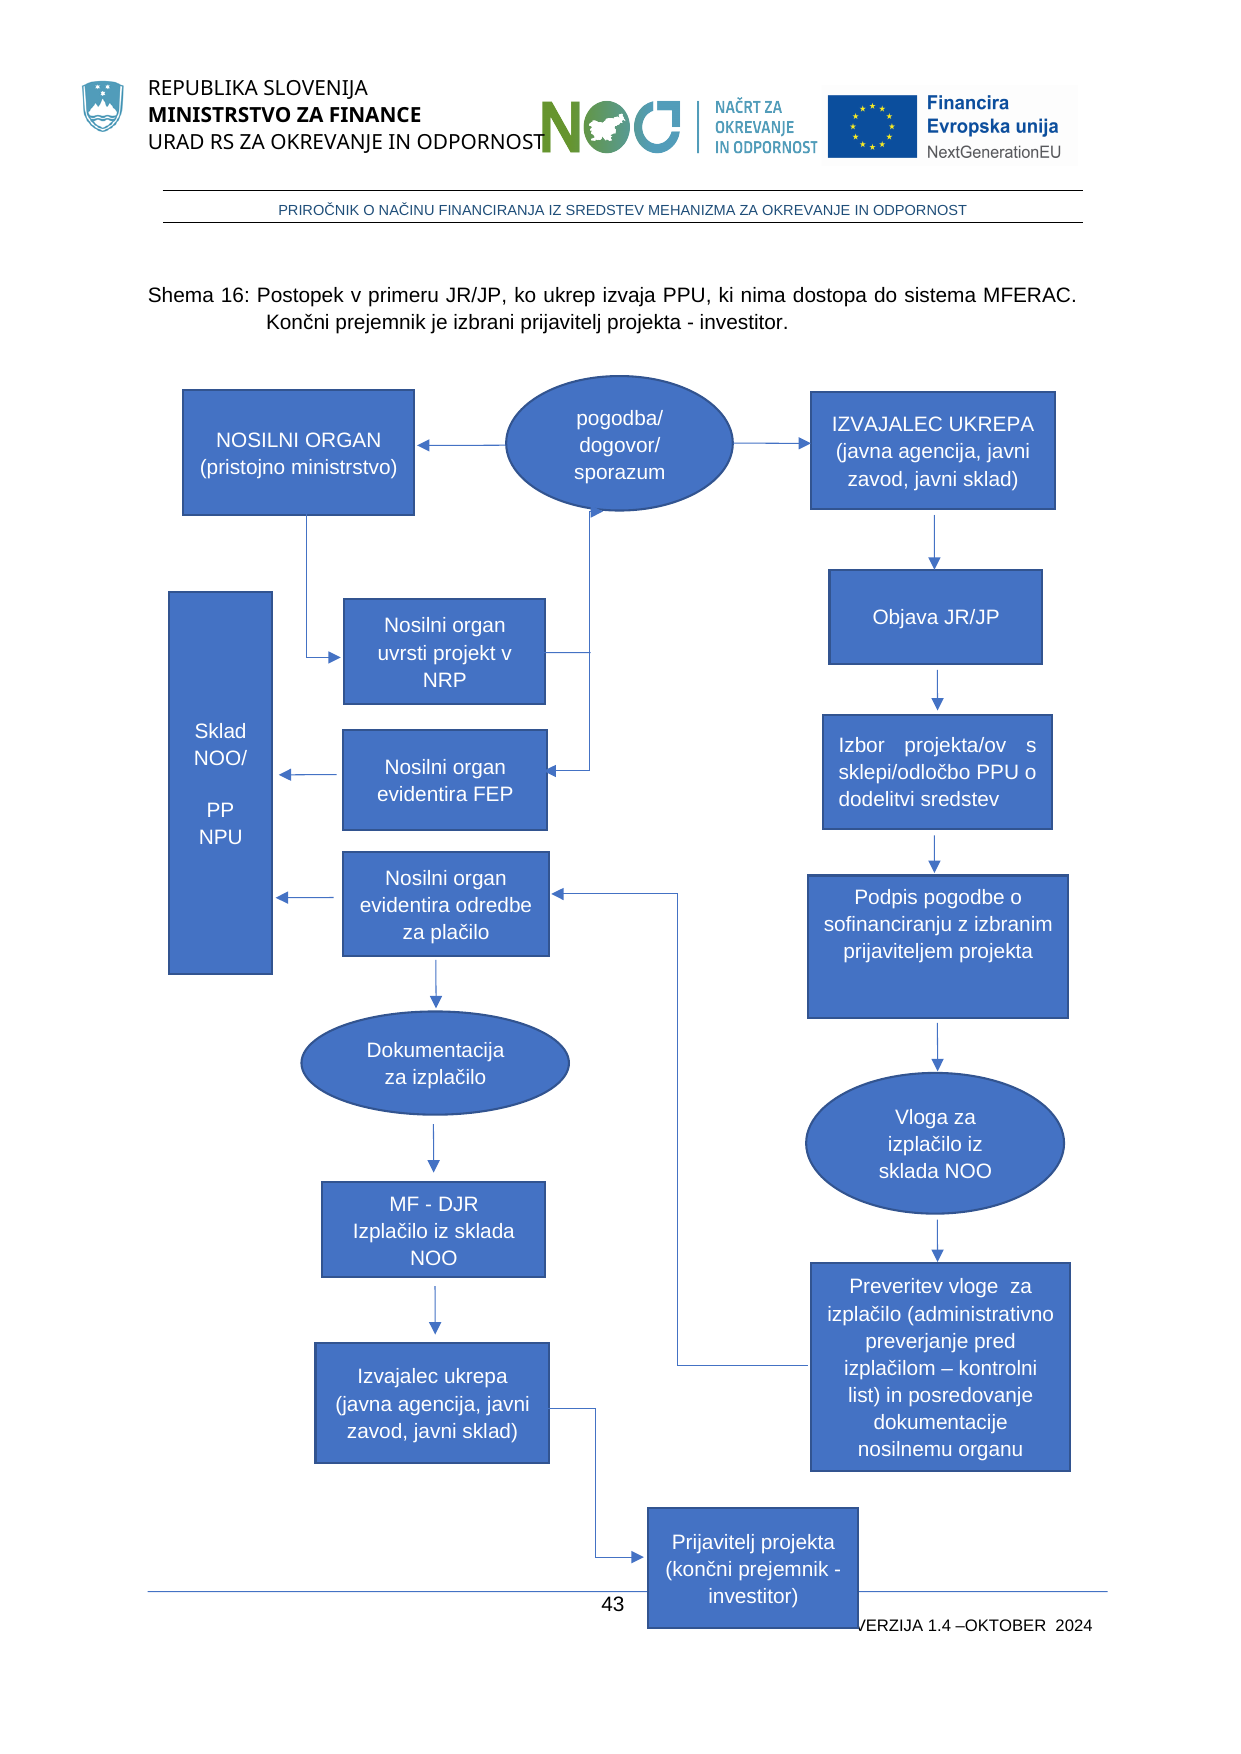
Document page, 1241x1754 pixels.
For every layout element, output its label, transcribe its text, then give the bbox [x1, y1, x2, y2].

picture [542, 95, 818, 155]
picture [821, 85, 1078, 166]
picture [76, 75, 127, 132]
text Shema 16: Postopek v primeru JR/JP, ko ukrep izvaja PPU, ki nima dostopa do sistema MFERAC. Končni prejemnik je izbrani prijavitelj projekta - investitor. [148, 281, 1078, 335]
